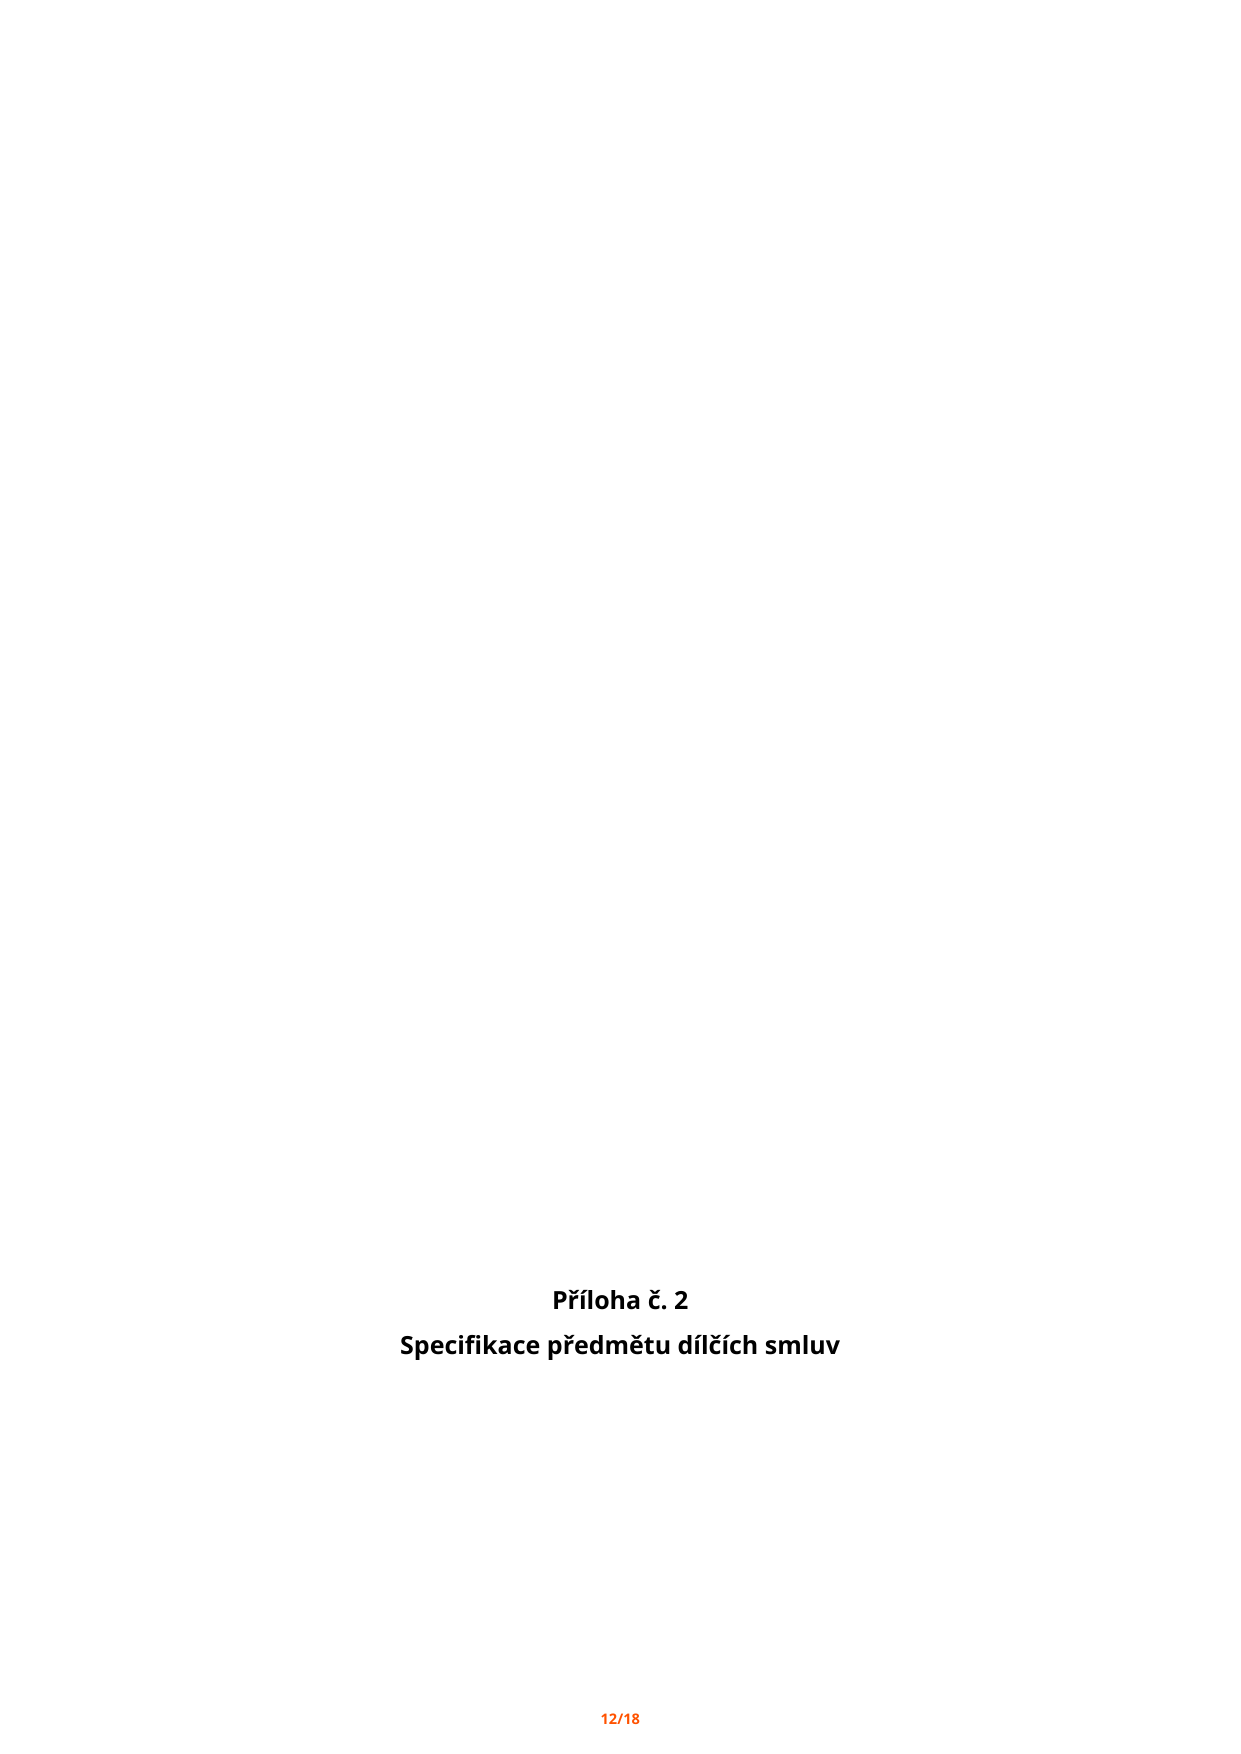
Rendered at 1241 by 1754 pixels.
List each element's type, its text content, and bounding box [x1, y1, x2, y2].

text Příloha č. 2 [148, 1286, 1093, 1315]
text Specifikace předmětu dílčích smluv [148, 1328, 1093, 1362]
